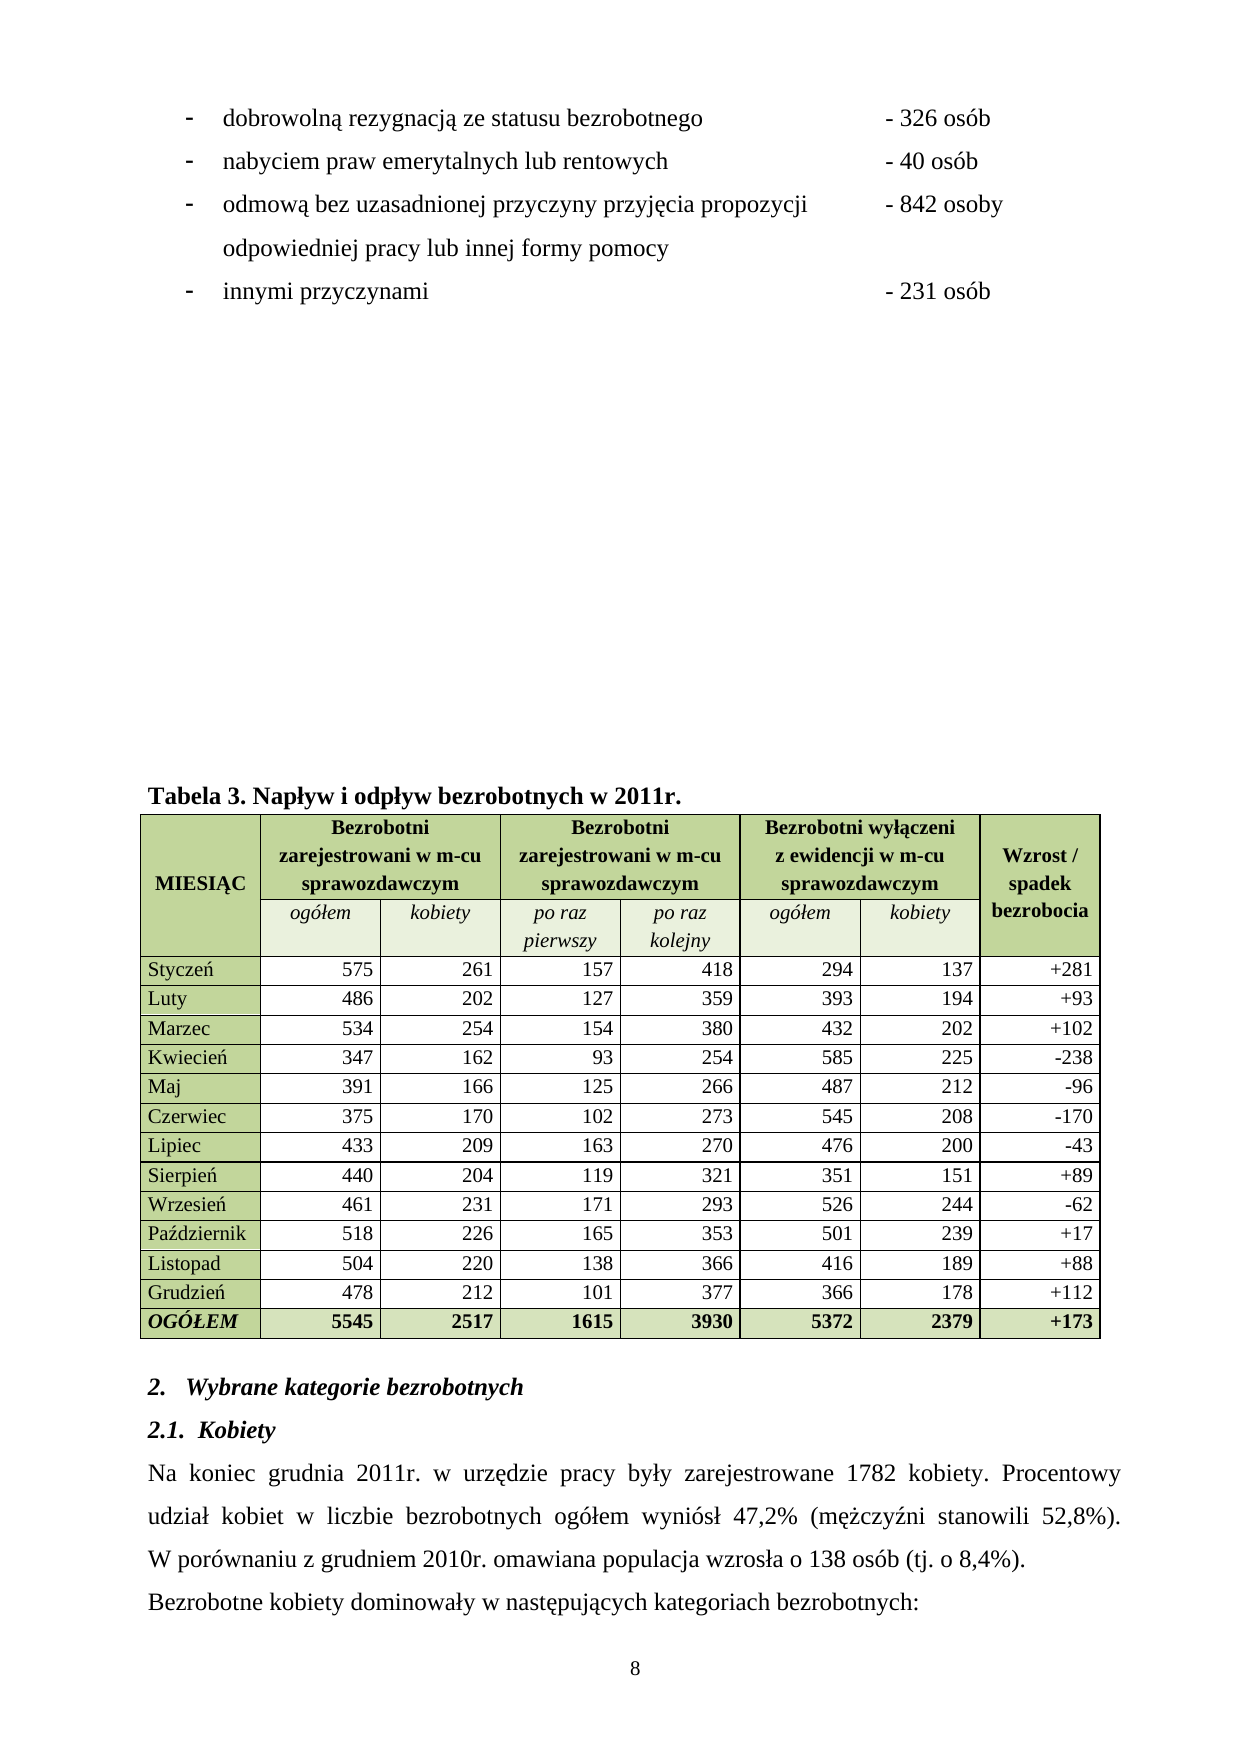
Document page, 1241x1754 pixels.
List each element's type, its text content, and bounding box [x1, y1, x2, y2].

table_cell Maj [141, 1074, 260, 1103]
table_cell Marzec [141, 1016, 260, 1044]
table_cell 200 [861, 1133, 979, 1161]
table_cell Styczeń [141, 957, 260, 985]
table_cell +173 [981, 1309, 1099, 1338]
table_cell 359 [621, 986, 739, 1014]
table_cell 351 [741, 1163, 860, 1191]
table_cell 127 [501, 986, 620, 1014]
table_cell +281 [981, 957, 1099, 985]
table_cell Lipiec [141, 1133, 260, 1161]
table_cell 433 [261, 1133, 380, 1161]
table_cell 518 [261, 1221, 380, 1249]
table_header Bezrobotni wyłączeni z ewidencji w m-cu sprawozdawczym [741, 815, 979, 899]
table_cell Kwiecień [141, 1045, 260, 1073]
table_cell 391 [261, 1074, 380, 1103]
table_cell 231 [381, 1192, 500, 1220]
table_cell 154 [501, 1016, 620, 1044]
list innymi przyczynami - 231 osób [185, 276, 1122, 304]
table_cell 3930 [621, 1309, 739, 1338]
table_header Bezrobotni zarejestrowani w m-cu sprawozdawczym [261, 815, 500, 899]
table_cell 166 [381, 1074, 500, 1103]
table_cell Grudzień [141, 1280, 260, 1308]
table_cell 501 [741, 1221, 860, 1249]
table_cell ogółem [741, 900, 860, 956]
table_cell 163 [501, 1133, 620, 1161]
table_cell 545 [741, 1104, 860, 1132]
table_cell 273 [621, 1104, 739, 1132]
table_cell 239 [861, 1221, 979, 1249]
table_cell 171 [501, 1192, 620, 1220]
table_cell 101 [501, 1280, 620, 1308]
table_cell 125 [501, 1074, 620, 1103]
table_cell 151 [861, 1163, 979, 1191]
text Tabela 3. Napływ i odpływ bezrobotnych w 2011r. [148, 781, 1122, 810]
table_cell 209 [381, 1133, 500, 1161]
table_cell +88 [981, 1251, 1099, 1279]
table_cell po raz kolejny [621, 900, 739, 956]
table_cell po raz pierwszy [501, 900, 620, 956]
table_cell +89 [981, 1163, 1099, 1191]
table_cell 461 [261, 1192, 380, 1220]
table_cell Luty [141, 986, 260, 1014]
table_cell 225 [861, 1045, 979, 1073]
table_cell +112 [981, 1280, 1099, 1308]
table_cell 347 [261, 1045, 380, 1073]
table_cell 220 [381, 1251, 500, 1279]
text odpowiedniej pracy lub innej formy pomocy [223, 233, 1122, 261]
table_cell 194 [861, 986, 979, 1014]
table_cell 487 [741, 1074, 860, 1103]
table_cell +93 [981, 986, 1099, 1014]
table_cell 416 [741, 1251, 860, 1279]
table_cell 504 [261, 1251, 380, 1279]
table_header Bezrobotni zarejestrowani w m-cu sprawozdawczym [501, 815, 739, 899]
text Na koniec grudnia 2011r. w urzędzie pracy były zarejestrowane 1782 kobiety. Procentowy udział kobiet w liczbie bezrobotnych ogółem wyniósł 47,2% (mężczyźni stanowili 52,8%). W porównaniu z grudniem 2010r. omawiana populacja wzrosła o 138 osób (tj. o 8,4%). [148, 1458, 1122, 1573]
table_cell 202 [861, 1016, 979, 1044]
table_cell 266 [621, 1074, 739, 1103]
table_cell 270 [621, 1133, 739, 1161]
table_cell 575 [261, 957, 380, 985]
text Bezrobotne kobiety dominowały w następujących kategoriach bezrobotnych: [148, 1587, 1122, 1616]
table_cell 486 [261, 986, 380, 1014]
table_cell 2379 [861, 1309, 979, 1338]
table_cell -62 [981, 1192, 1099, 1220]
table_cell 208 [861, 1104, 979, 1132]
table_cell kobiety [861, 900, 979, 956]
table_header Wzrost / spadek bezrobocia [981, 815, 1099, 956]
table_cell kobiety [381, 900, 500, 956]
table_cell 476 [741, 1133, 860, 1161]
table_cell 478 [261, 1280, 380, 1308]
table_cell 380 [621, 1016, 739, 1044]
table_cell 226 [381, 1221, 500, 1249]
table_cell 526 [741, 1192, 860, 1220]
table_cell 366 [621, 1251, 739, 1279]
table_cell 261 [381, 957, 500, 985]
table_cell 418 [621, 957, 739, 985]
table_cell Sierpień [141, 1163, 260, 1191]
table_cell 440 [261, 1163, 380, 1191]
text 2. Wybrane kategorie bezrobotnych [148, 1372, 1122, 1401]
table_cell 244 [861, 1192, 979, 1220]
table_cell 321 [621, 1163, 739, 1191]
table_cell 189 [861, 1251, 979, 1279]
table_cell 5372 [741, 1309, 860, 1338]
table_cell 1615 [501, 1309, 620, 1338]
table_cell 534 [261, 1016, 380, 1044]
table_cell ogółem [261, 900, 380, 956]
list nabyciem praw emerytalnych lub rentowych - 40 osób [185, 146, 1122, 175]
table_cell 2517 [381, 1309, 500, 1338]
table_cell 102 [501, 1104, 620, 1132]
list odmową bez uzasadnionej przyczyny przyjęcia propozycji - 842 osoby [185, 189, 1122, 218]
table_cell 178 [861, 1280, 979, 1308]
table_cell Czerwiec [141, 1104, 260, 1132]
table_cell 254 [381, 1016, 500, 1044]
table_cell 294 [741, 957, 860, 985]
table_cell 137 [861, 957, 979, 985]
table_cell 212 [861, 1074, 979, 1103]
table_cell 432 [741, 1016, 860, 1044]
table_cell 393 [741, 986, 860, 1014]
table_cell 366 [741, 1280, 860, 1308]
table_cell 375 [261, 1104, 380, 1132]
table_cell Wrzesień [141, 1192, 260, 1220]
table_cell -170 [981, 1104, 1099, 1132]
table_cell 202 [381, 986, 500, 1014]
table_cell 254 [621, 1045, 739, 1073]
table_cell +102 [981, 1016, 1099, 1044]
table_cell -238 [981, 1045, 1099, 1073]
table_cell +17 [981, 1221, 1099, 1249]
text 2.1. Kobiety [148, 1415, 1122, 1444]
table_cell 162 [381, 1045, 500, 1073]
table_cell 138 [501, 1251, 620, 1279]
table_cell Listopad [141, 1251, 260, 1279]
table_cell -43 [981, 1133, 1099, 1161]
table_cell 119 [501, 1163, 620, 1191]
table_cell -96 [981, 1074, 1099, 1103]
table_cell OGÓŁEM [141, 1309, 260, 1338]
table_cell 157 [501, 957, 620, 985]
table_cell 170 [381, 1104, 500, 1132]
table_header MIESIĄC [141, 815, 260, 956]
table_cell 165 [501, 1221, 620, 1249]
table_cell 5545 [261, 1309, 380, 1338]
table_cell Październik [141, 1221, 260, 1249]
table_cell 353 [621, 1221, 739, 1249]
table_cell 293 [621, 1192, 739, 1220]
table_cell 212 [381, 1280, 500, 1308]
table_cell 204 [381, 1163, 500, 1191]
table_cell 377 [621, 1280, 739, 1308]
table_cell 585 [741, 1045, 860, 1073]
table_cell 93 [501, 1045, 620, 1073]
list dobrowolną rezygnacją ze statusu bezrobotnego - 326 osób [185, 103, 1122, 132]
